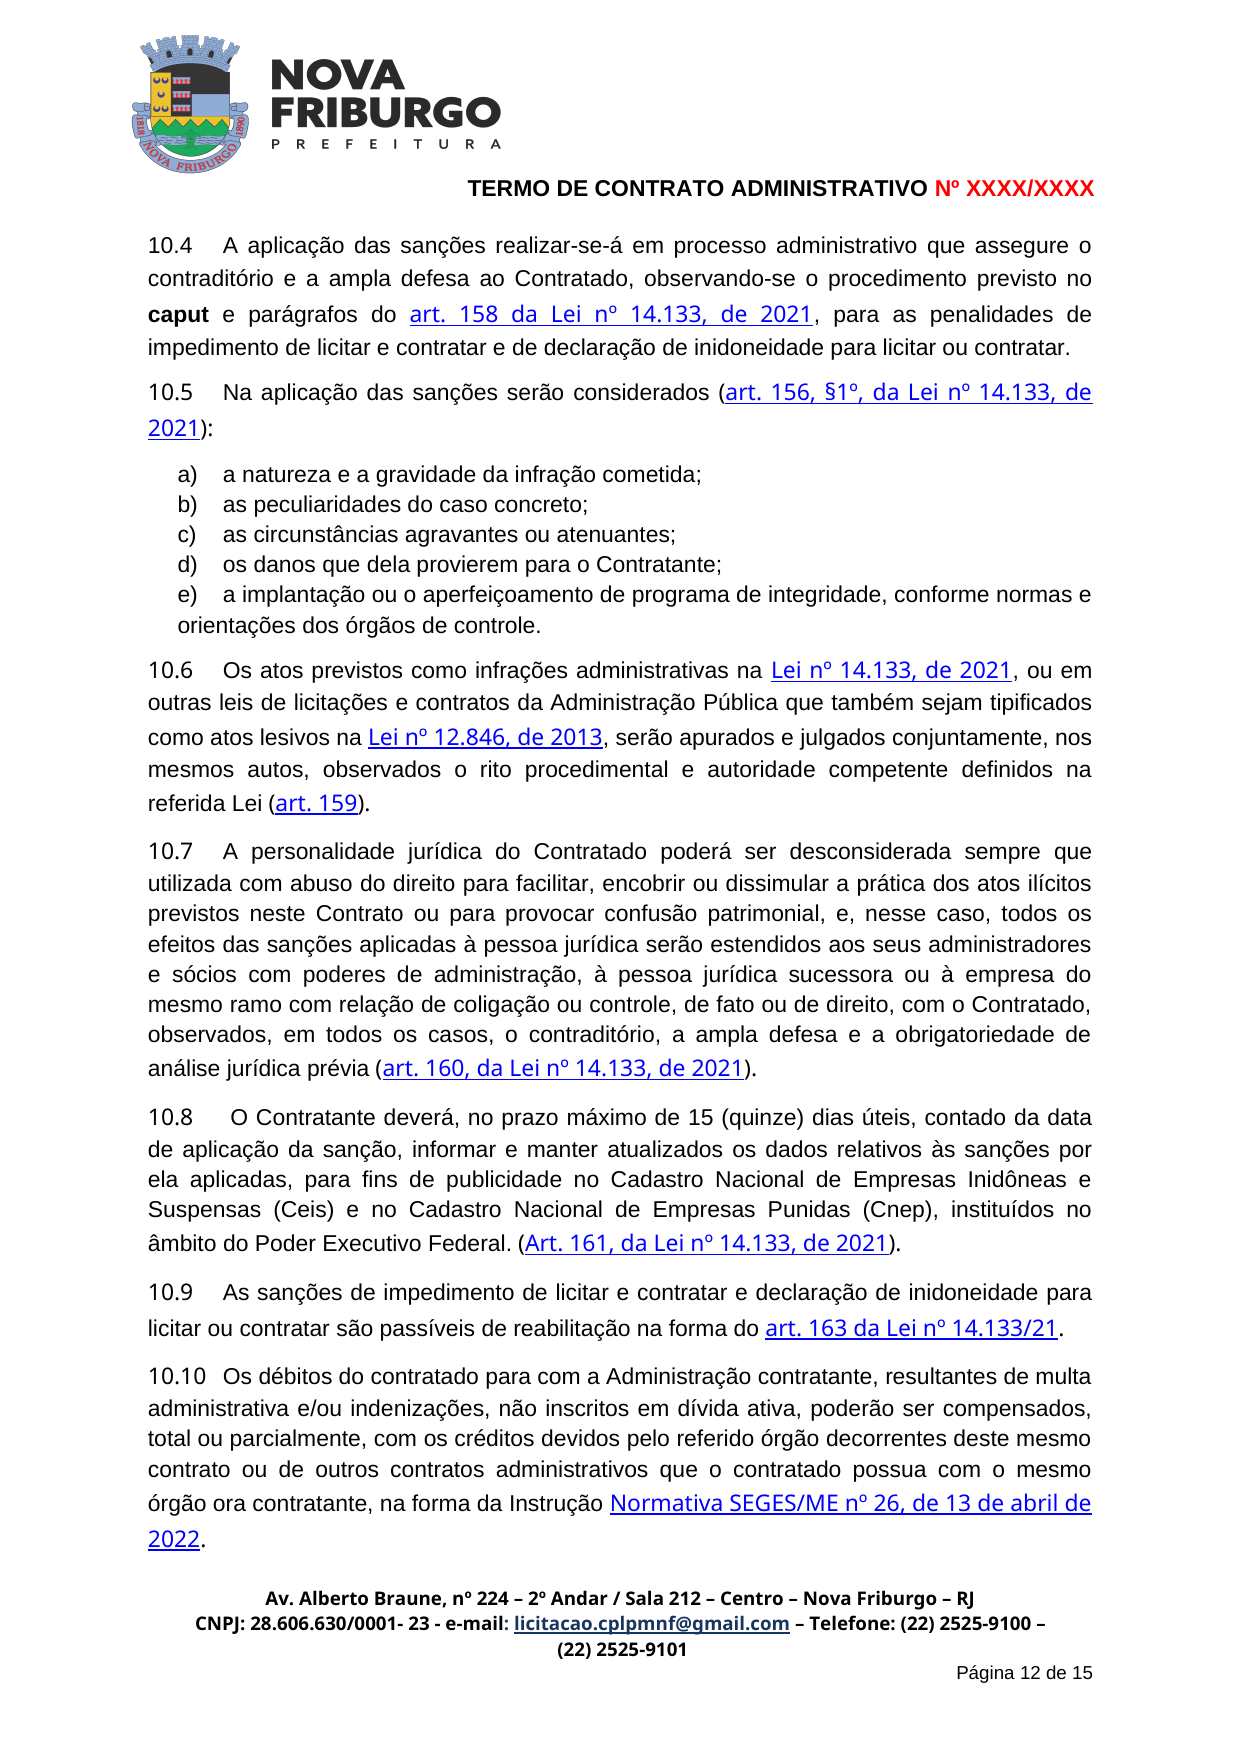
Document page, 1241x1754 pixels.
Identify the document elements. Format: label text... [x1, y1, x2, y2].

list os danos que dela provierem para o Contratante; [177, 551, 1092, 577]
list Os atos previstos como infrações administrativas na Lei nº 14.133, de 2021, ou em outras leis de licitações e contratos da Administração Pública que também sejam tipificados como atos lesivos na Lei nº 12.846, de 2013, serão apurados e julgados conjuntamente, nos mesmos autos, observados o rito procedimental e autoridade competente definidos na referida Lei (art. 159). [148, 654, 1092, 818]
list a implantação ou o aperfeiçoamento de programa de integridade, conforme normas e orientações dos órgãos de controle. [177, 581, 1092, 638]
list Os débitos do contratado para com a Administração contratante, resultantes de multa administrativa e/ou indenizações, não inscritos em dívida ativa, poderão ser compensados, total ou parcialmente, com os créditos devidos pelo referido órgão decorrentes deste mesmo contrato ou de outros contratos administrativos que o contratado possua com o mesmo órgão ora contratante, na forma da Instrução Normativa SEGES/ME nº 26, de 13 de abril de 2022. [148, 1360, 1092, 1554]
list Na aplicação das sanções serão considerados (art. 156, §1º, da Lei nº 14.133, de 2021): [148, 376, 1092, 443]
picture [118, 29, 515, 175]
list O Contratante deverá, no prazo máximo de 15 (quinze) dias úteis, contado da data de aplicação da sanção, informar e manter atualizados os dados relativos às sanções por ela aplicadas, para fins de publicidade no Cadastro Nacional de Empresas Inidôneas e Suspensas (Ceis) e no Cadastro Nacional de Empresas Punidas (Cnep), instituídos no âmbito do Poder Executivo Federal. (Art. 161, da Lei nº 14.133, de 2021). [148, 1101, 1092, 1258]
list as peculiaridades do caso concreto; [177, 491, 1092, 517]
list As sanções de impedimento de licitar e contratar e declaração de inidoneidade para licitar ou contratar são passíveis de reabilitação na forma do art. 163 da Lei nº 14.133/21. [148, 1276, 1092, 1343]
list A personalidade jurídica do Contratado poderá ser desconsiderada sempre que utilizada com abuso do direito para facilitar, encobrir ou dissimular a prática dos atos ilícitos previstos neste Contrato ou para provocar confusão patrimonial, e, nesse caso, todos os efeitos das sanções aplicadas à pessoa jurídica serão estendidos aos seus administradores e sócios com poderes de administração, à pessoa jurídica sucessora ou à empresa do mesmo ramo com relação de coligação ou controle, de fato ou de direito, com o Contratado, observados, em todos os casos, o contraditório, a ampla defesa e a obrigatoriedade de análise jurídica prévia (art. 160, da Lei nº 14.133, de 2021). [148, 835, 1092, 1083]
list A aplicação das sanções realizar-se-á em processo administrativo que assegure o contraditório e a ampla defesa ao Contratado, observando-se o procedimento previsto no caput e parágrafos do art. 158 da Lei nº 14.133, de 2021, para as penalidades de impedimento de licitar e contratar e de declaração de inidoneidade para licitar ou contratar. [148, 232, 1092, 360]
list a natureza e a gravidade da infração cometida; [177, 461, 1092, 487]
list as circunstâncias agravantes ou atenuantes; [177, 521, 1092, 547]
